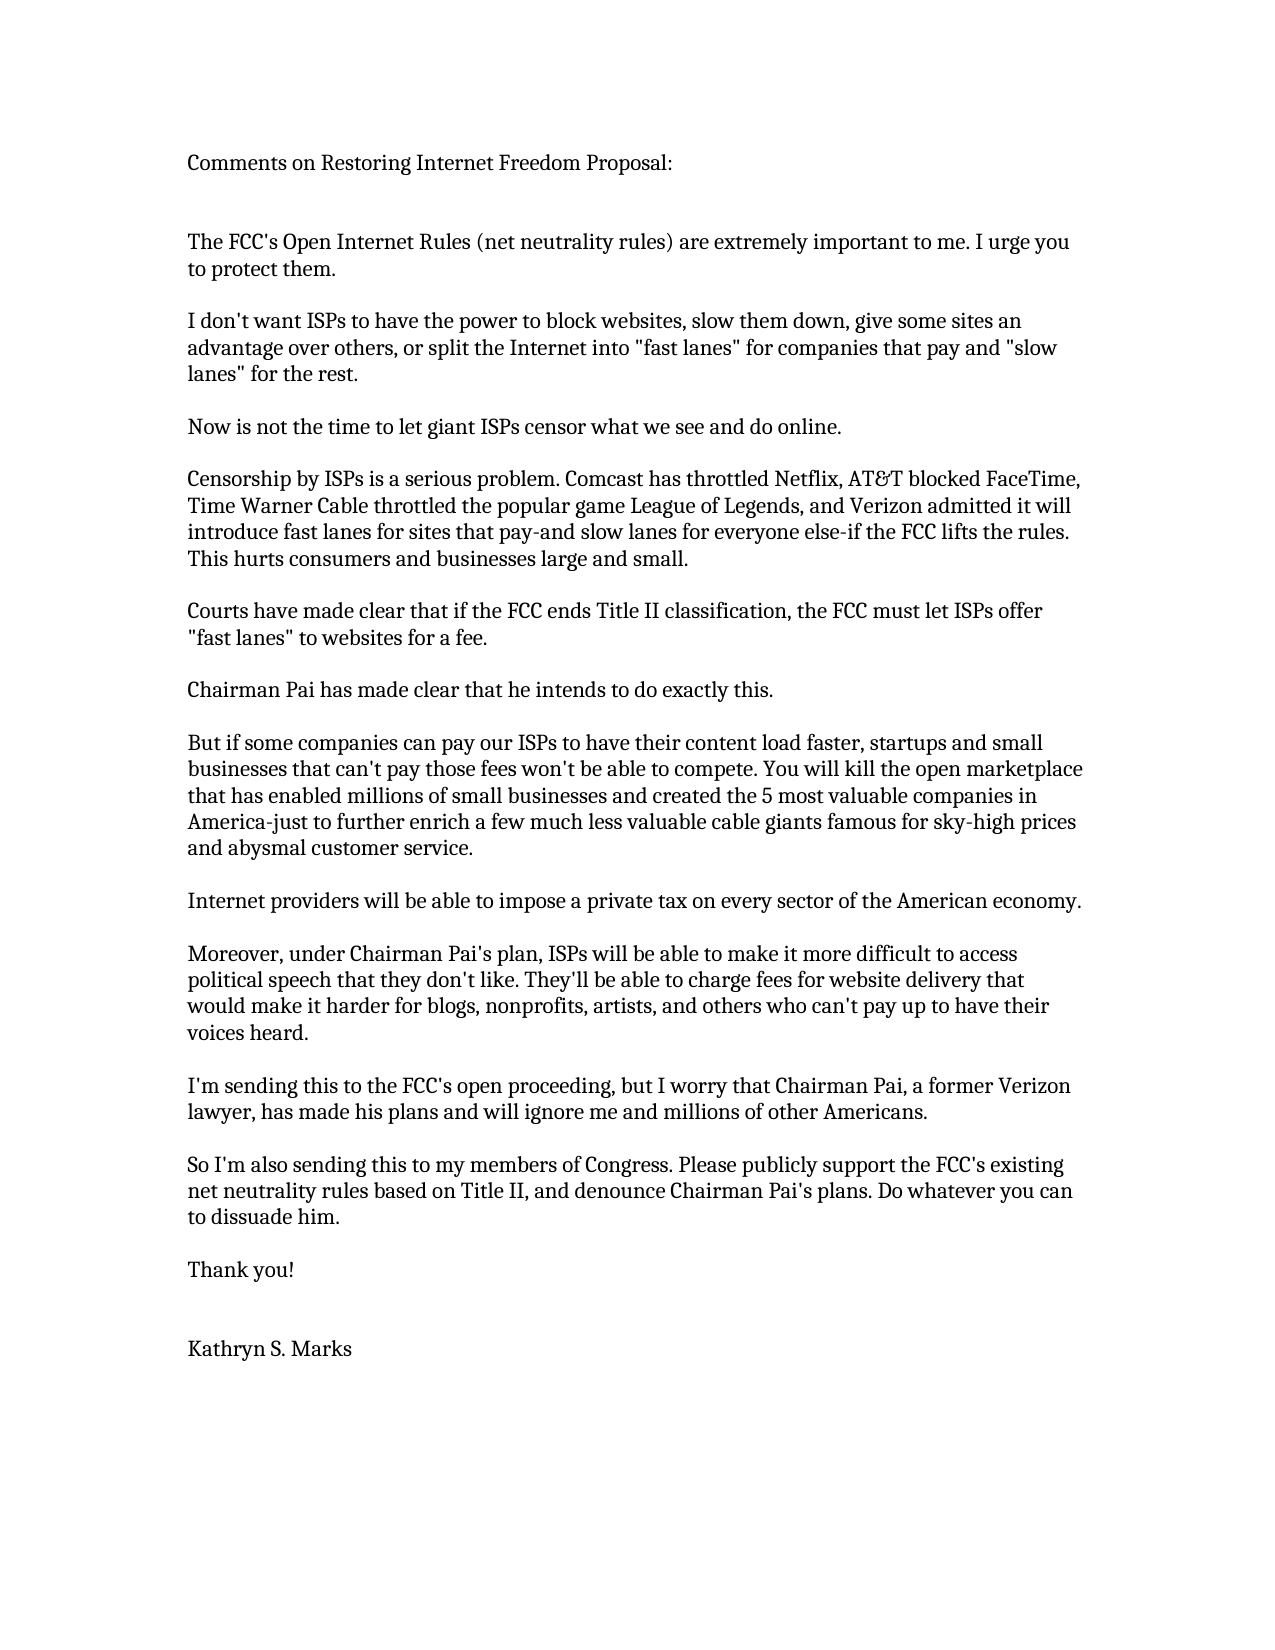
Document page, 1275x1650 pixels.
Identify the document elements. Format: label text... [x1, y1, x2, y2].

text So I'm also sending this to my members of Congress. Please publicly support the FCC's existing net neutrality rules based on Title II, and denounce Chairman Pai's plans. Do whatever you can to dissuade him. [187, 1151, 1087, 1231]
text I don't want ISPs to have the power to block websites, slow them down, give some sites an advantage over others, or split the Internet into "fast lanes" for companies that pay and "slow lanes" for the rest. [187, 308, 1087, 387]
text The FCC's Open Internet Rules (net neutrality rules) are extremely important to me. I urge you to protect them. [187, 229, 1087, 282]
text Courts have made clear that if the FCC ends Title II classification, the FCC must let ISPs offer "fast lanes" to websites for a fee. [187, 598, 1087, 651]
text Kathryn S. Marks [187, 1336, 1087, 1362]
text Comments on Restoring Internet Freedom Proposal: [187, 150, 1087, 176]
text I'm sending this to the FCC's open proceeding, but I worry that Chairman Pai, a former Verizon lawyer, has made his plans and will ignore me and millions of other Americans. [187, 1072, 1087, 1125]
text Internet providers will be able to impose a private tax on every sector of the American economy. [187, 888, 1087, 914]
text But if some companies can pay our ISPs to have their content load faster, startups and small businesses that can't pay those fees won't be able to compete. You will kill the open marketplace that has enabled millions of small businesses and created the 5 most valuable companies in America-just to further enrich a few much less valuable cable giants famous for sky-high prices and abysmal customer service. [187, 730, 1087, 862]
text Now is not the time to let giant ISPs censor what we see and do online. [187, 413, 1087, 440]
text Moreover, under Chairman Pai's plan, ISPs will be able to make it more difficult to access political speech that they don't like. They'll be able to charge fees for website delivery that would make it harder for blogs, nonprofits, artists, and others who can't pay up to have their voices heard. [187, 941, 1087, 1046]
text Chairman Pai has made clear that he intends to do exactly this. [187, 677, 1087, 703]
text Censorship by ISPs is a serious problem. Comcast has throttled Netflix, AT&T blocked FaceTime, Time Warner Cable throttled the popular game League of Legends, and Verizon admitted it will introduce fast lanes for sites that pay-and slow lanes for everyone else-if the FCC lifts the rules. This hurts consumers and businesses large and small. [187, 466, 1087, 572]
text Thank you! [187, 1257, 1087, 1283]
